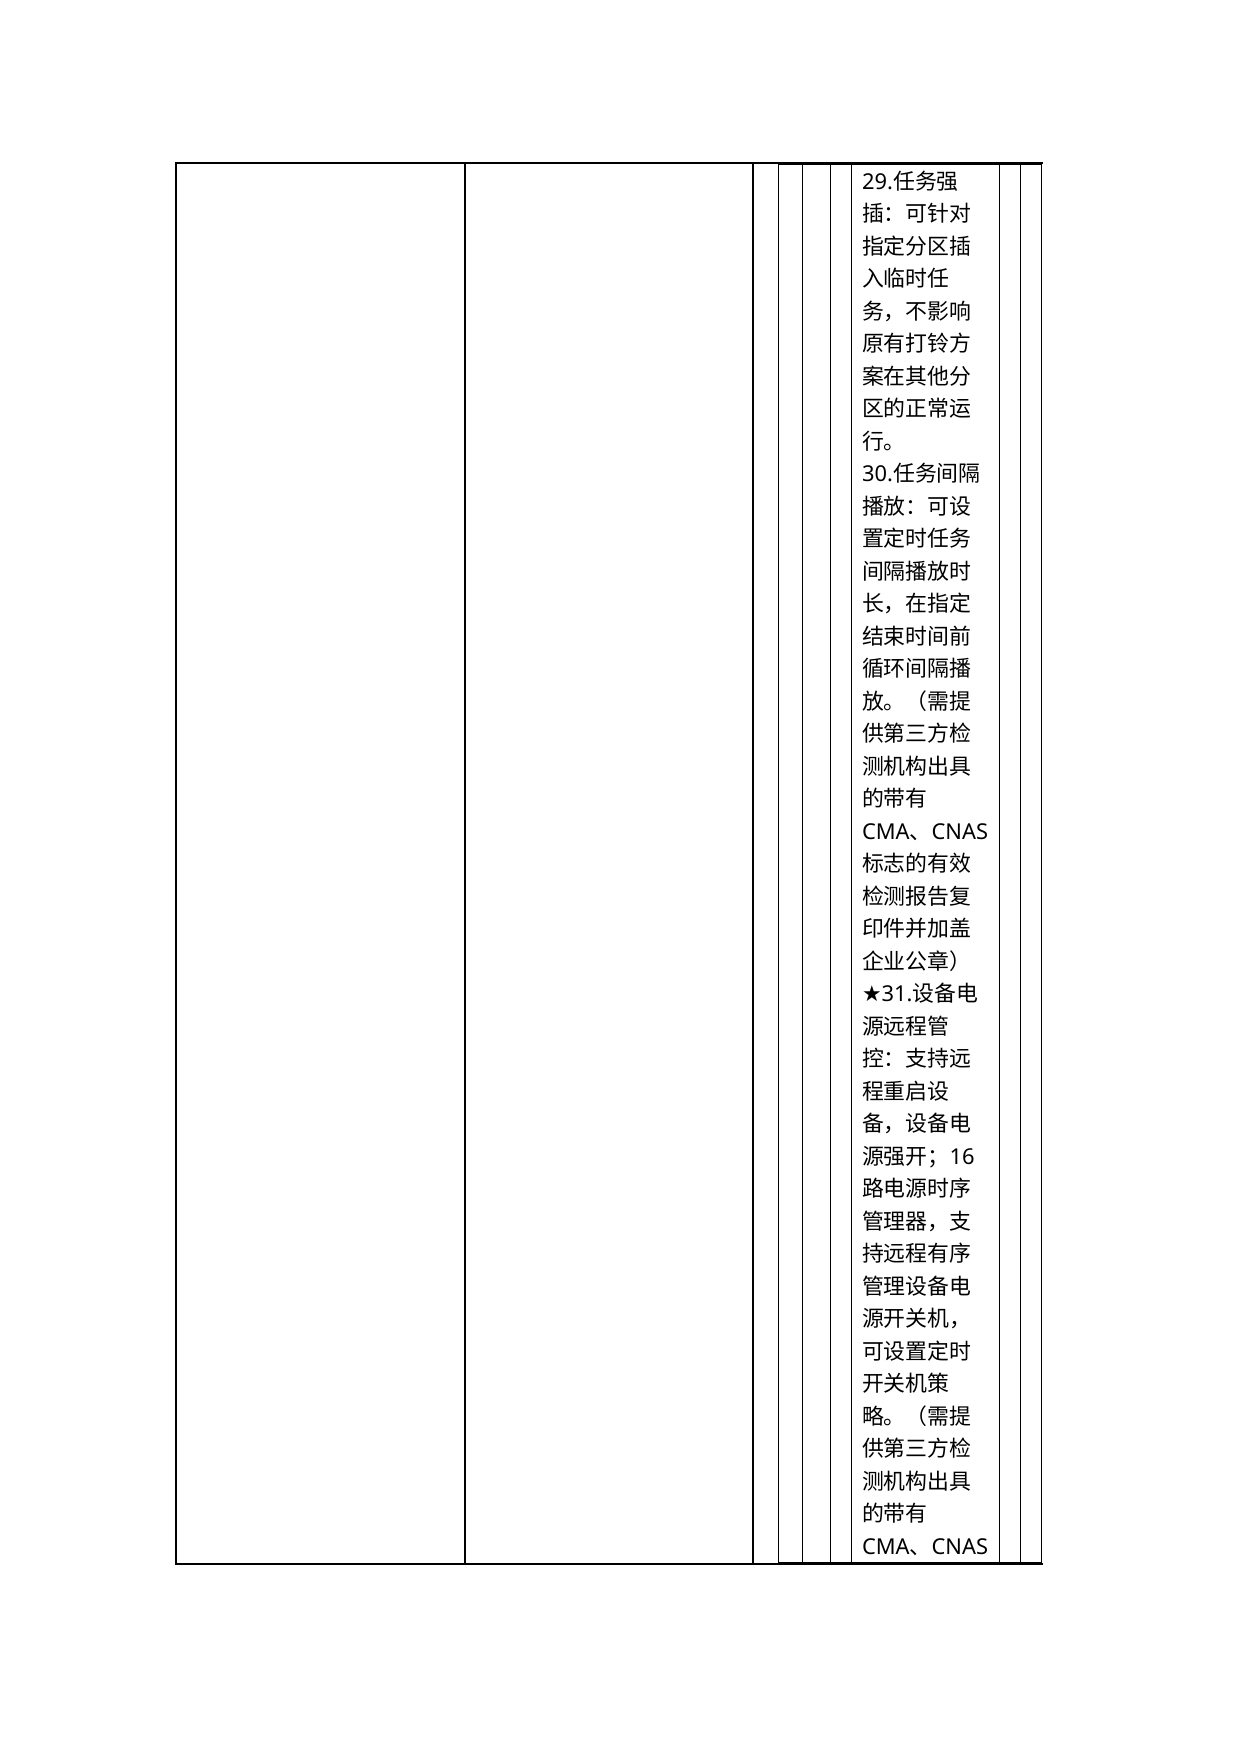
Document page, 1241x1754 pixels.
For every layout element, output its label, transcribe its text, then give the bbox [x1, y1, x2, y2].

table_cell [1021, 165, 1041, 1562]
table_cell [803, 165, 830, 1562]
table_cell [466, 164, 752, 1563]
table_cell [1000, 165, 1020, 1562]
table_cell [779, 165, 802, 1562]
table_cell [852, 165, 999, 1562]
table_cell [831, 165, 851, 1562]
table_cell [754, 164, 778, 1563]
table_cell 1 [177, 164, 464, 1563]
